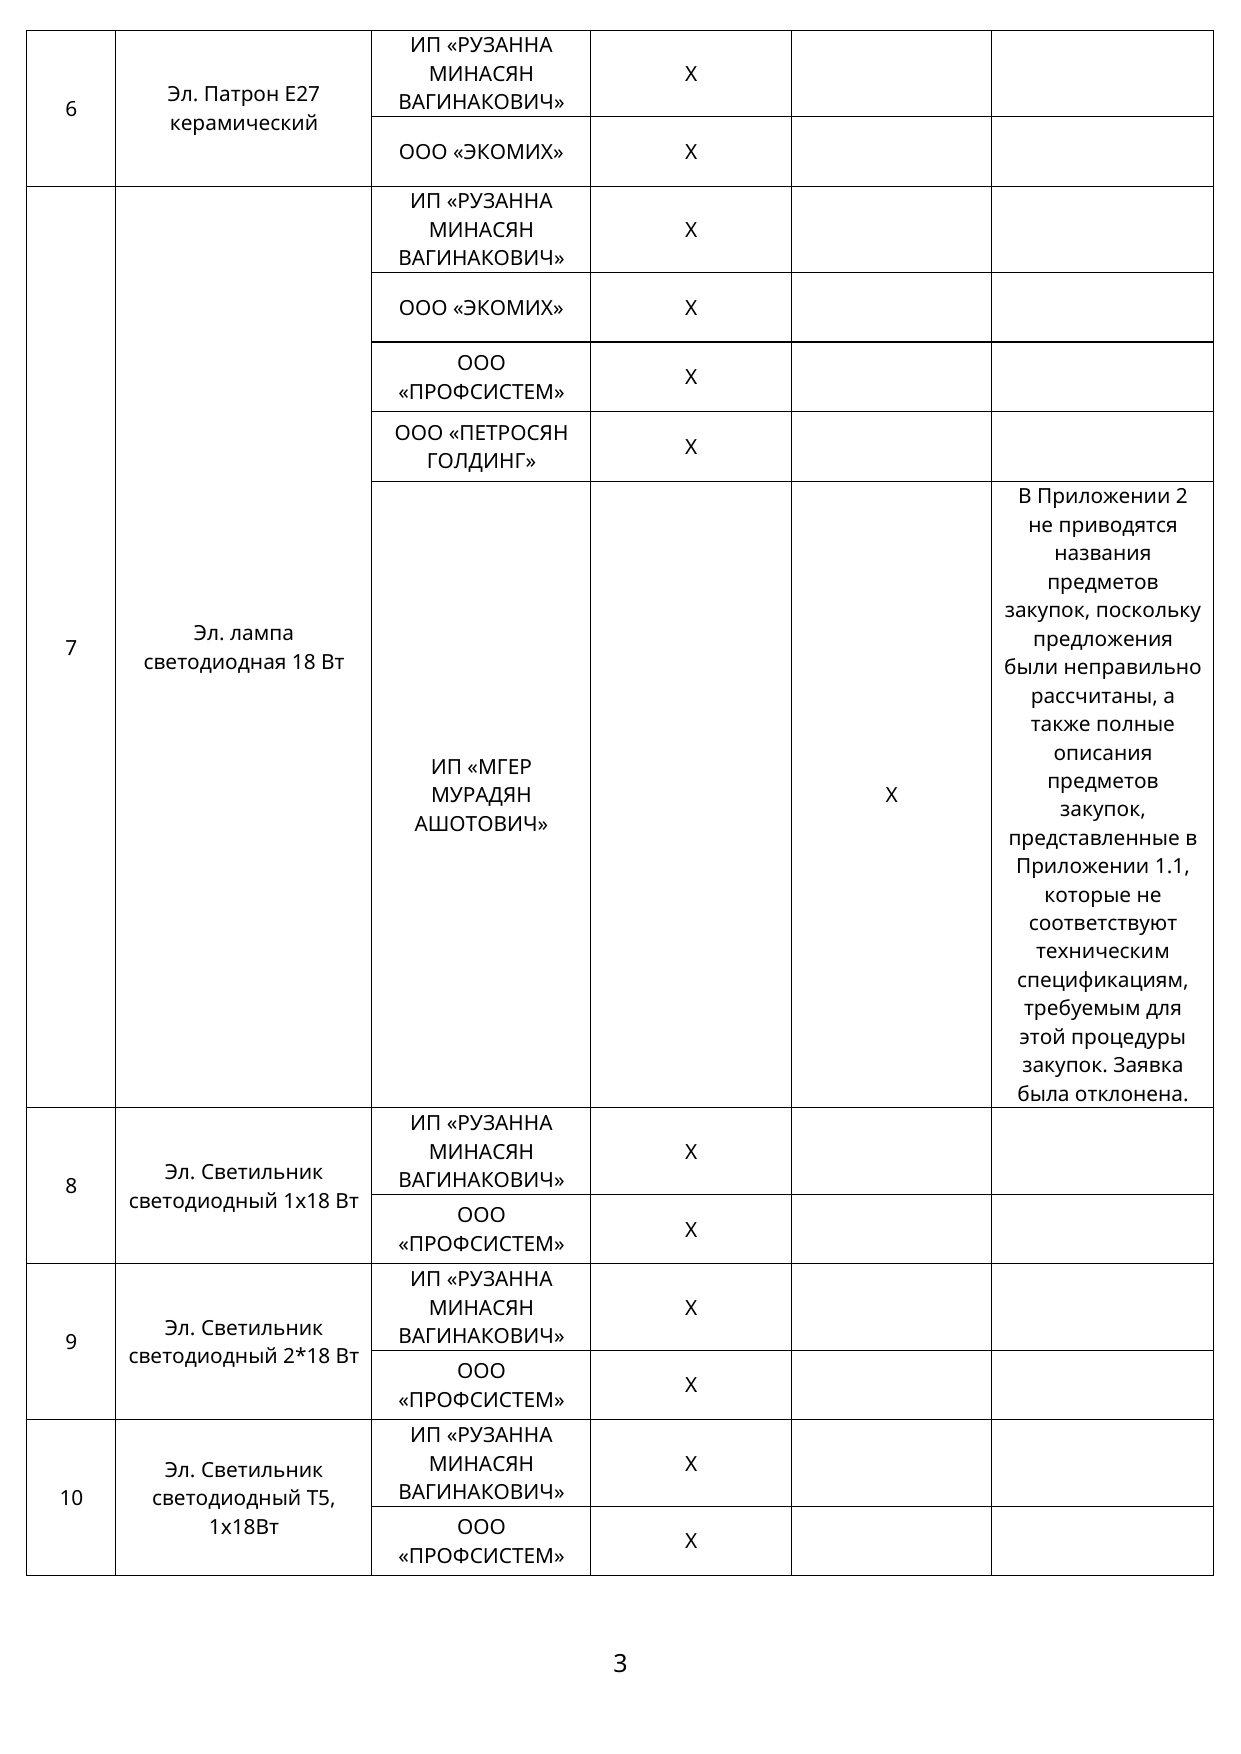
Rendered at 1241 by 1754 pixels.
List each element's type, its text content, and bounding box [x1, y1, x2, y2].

table_cell X [591, 273, 791, 341]
table_cell X [591, 1420, 791, 1506]
table_cell ООО «ПРОФСИСТЕМ» [372, 343, 590, 411]
table_cell [992, 1108, 1213, 1194]
table_cell [992, 31, 1213, 116]
table_cell [992, 343, 1213, 411]
table_cell [992, 273, 1213, 341]
table_cell [792, 187, 991, 272]
table_cell [792, 412, 991, 481]
table_cell Эл. Светильник светодиодный 2*18 Вт [116, 1264, 371, 1419]
table_cell ИП «РУЗАННА МИНАСЯН ВАГИНАКОВИЧ» [372, 1264, 590, 1349]
table_cell [792, 1195, 991, 1263]
table_cell 8 [27, 1108, 115, 1263]
table_cell ООО «ПРОФСИСТЕМ» [372, 1507, 590, 1575]
table_cell [792, 1507, 991, 1575]
table_cell 7 [27, 187, 115, 1107]
table_cell X [591, 412, 791, 481]
table_cell X [591, 343, 791, 411]
table_cell [792, 1351, 991, 1419]
table_cell [992, 1351, 1213, 1419]
table_cell [792, 1420, 991, 1506]
table_cell ИП «РУЗАННА МИНАСЯН ВАГИНАКОВИЧ» [372, 1420, 590, 1506]
table_cell X [792, 482, 991, 1107]
table_cell X [591, 1264, 791, 1349]
table_cell ООО «ПРОФСИСТЕМ» [372, 1195, 590, 1263]
table_cell 10 [27, 1420, 115, 1575]
table_cell X [591, 1108, 791, 1194]
table_cell 9 [27, 1264, 115, 1419]
table_cell ООО «ЭКОМИХ» [372, 117, 590, 186]
table_cell ООО «ЭКОМИХ» [372, 273, 590, 341]
table_cell ИП «МГЕР МУРАДЯН АШОТОВИЧ» [372, 482, 590, 1107]
table_cell 6 [27, 31, 115, 186]
table_cell Эл. Патрон Е27 керамический [116, 31, 371, 186]
table_cell [992, 412, 1213, 481]
table_cell X [591, 1507, 791, 1575]
table_cell [992, 1195, 1213, 1263]
table_cell ИП «РУЗАННА МИНАСЯН ВАГИНАКОВИЧ» [372, 31, 590, 116]
table_cell Эл. Светильник светодиодный 1х18 Вт [116, 1108, 371, 1263]
table_cell ООО «ПЕТРОСЯН ГОЛДИНГ» [372, 412, 590, 481]
table_cell [792, 343, 991, 411]
table_cell Эл. лампа светодиодная 18 Вт [116, 187, 371, 1107]
table_cell [992, 1507, 1213, 1575]
table_cell [792, 31, 991, 116]
table_cell [992, 1264, 1213, 1349]
table_cell [792, 273, 991, 341]
table_cell [992, 1420, 1213, 1506]
table_cell X [591, 1351, 791, 1419]
table_cell [591, 482, 791, 1107]
table_cell Эл. Светильник светодиодный Т5, 1х18Вт [116, 1420, 371, 1575]
table_cell [992, 117, 1213, 186]
table_cell X [591, 1195, 791, 1263]
table_cell [792, 117, 991, 186]
table_cell ИП «РУЗАННА МИНАСЯН ВАГИНАКОВИЧ» [372, 187, 590, 272]
table_cell [992, 187, 1213, 272]
table_cell ИП «РУЗАННА МИНАСЯН ВАГИНАКОВИЧ» [372, 1108, 590, 1194]
table_cell ООО «ПРОФСИСТЕМ» [372, 1351, 590, 1419]
table_cell X [591, 31, 791, 116]
table_cell X [591, 117, 791, 186]
table_cell [792, 1264, 991, 1349]
table_cell X [591, 187, 791, 272]
table_cell [792, 1108, 991, 1194]
